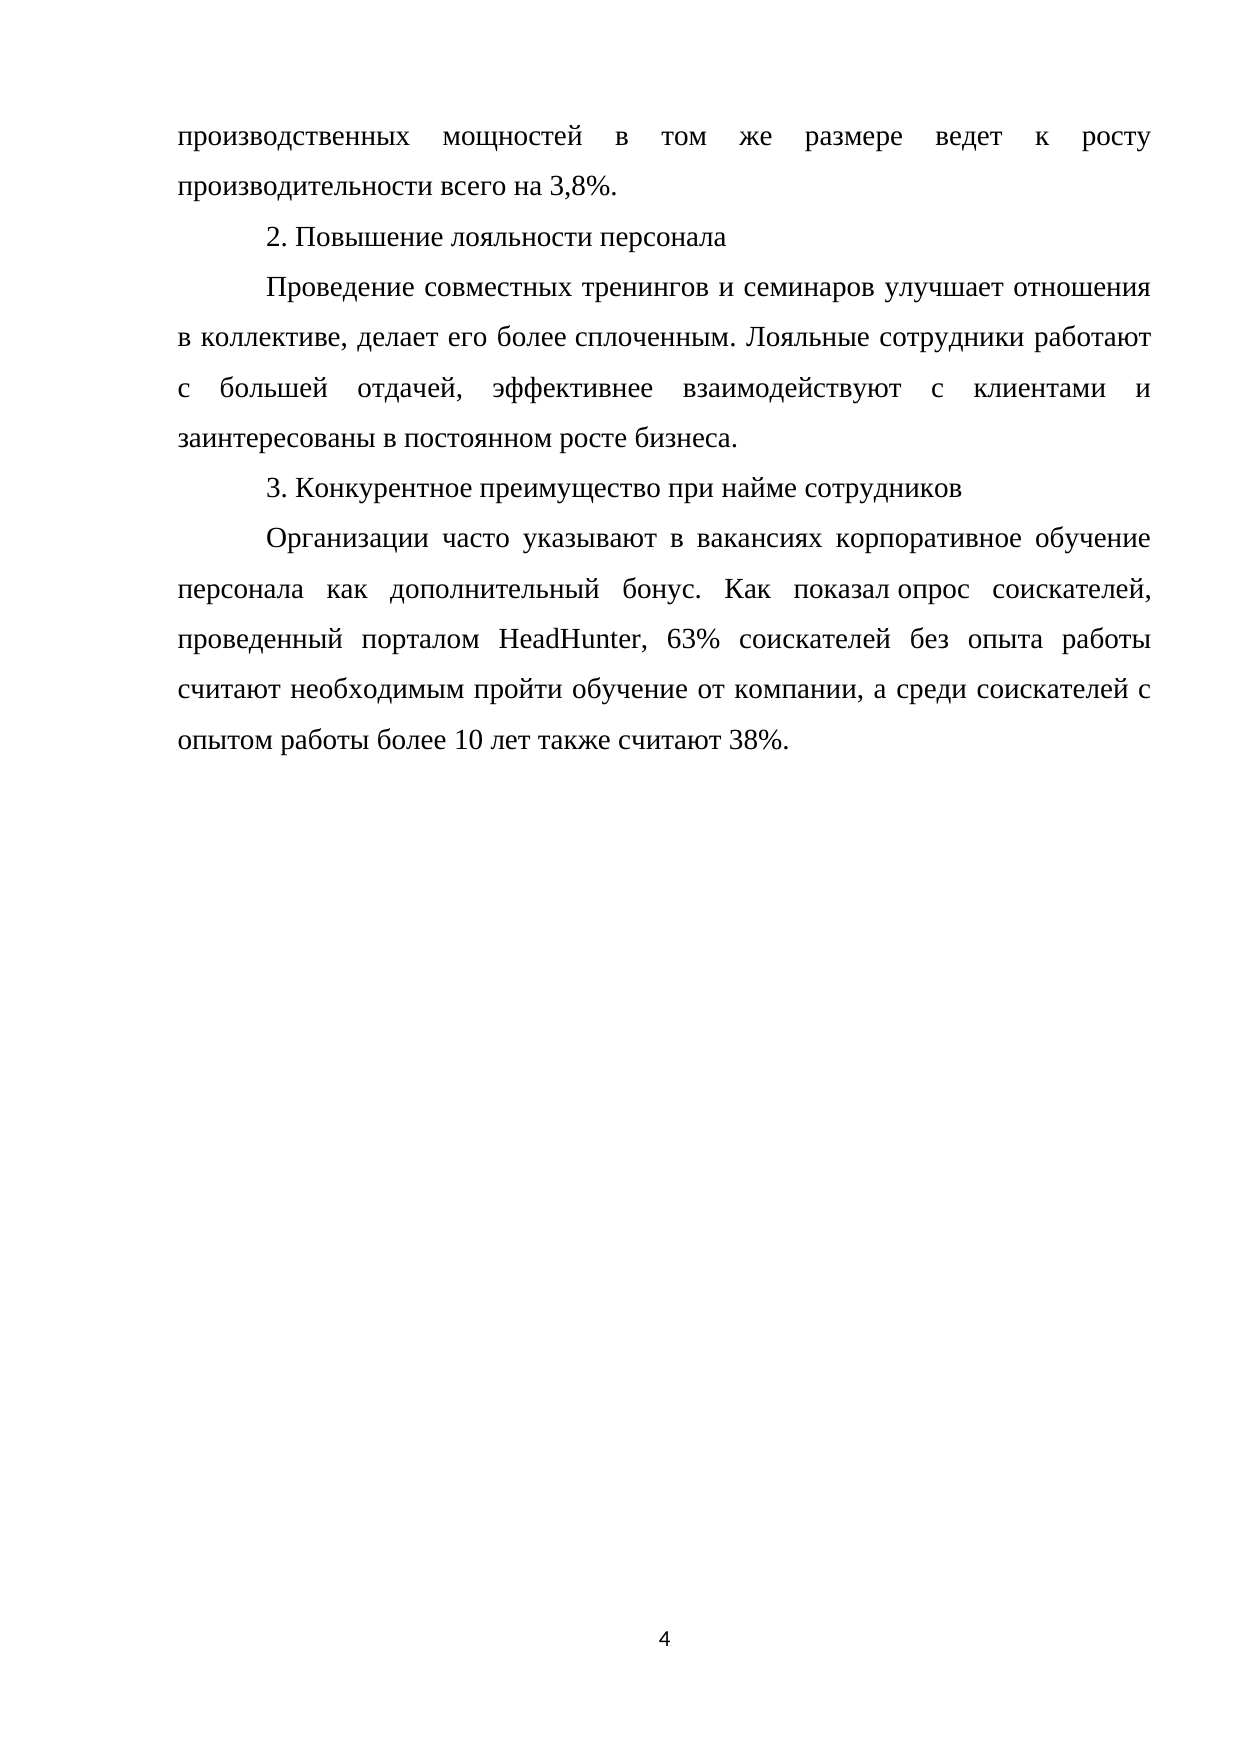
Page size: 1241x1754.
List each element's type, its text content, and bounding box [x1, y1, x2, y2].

subtitle 3. Конкурентное преимущество при найме сотрудников [177, 470, 1152, 504]
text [177, 118, 1152, 202]
text Организации часто указывают в вакансиях корпоративное обучение персонала как дополнительный бонус. Как показал опрос соискателей, проведенный порталом HeadHunter, 63% соискателей без опыта работы считают необходимым пройти обучение от компании, а среди соискателей с опытом работы более 10 лет также считают 38%. [177, 521, 1152, 755]
text Проведение совместных тренингов и семинаров улучшает отношения в коллективе, делает его более сплоченным. Лояльные сотрудники работают с большей отдачей, эффективнее взаимодействуют с клиентами и заинтересованы в постоянном росте бизнеса. [177, 269, 1152, 453]
subtitle 2. Повышение лояльности персонала [177, 219, 1152, 252]
